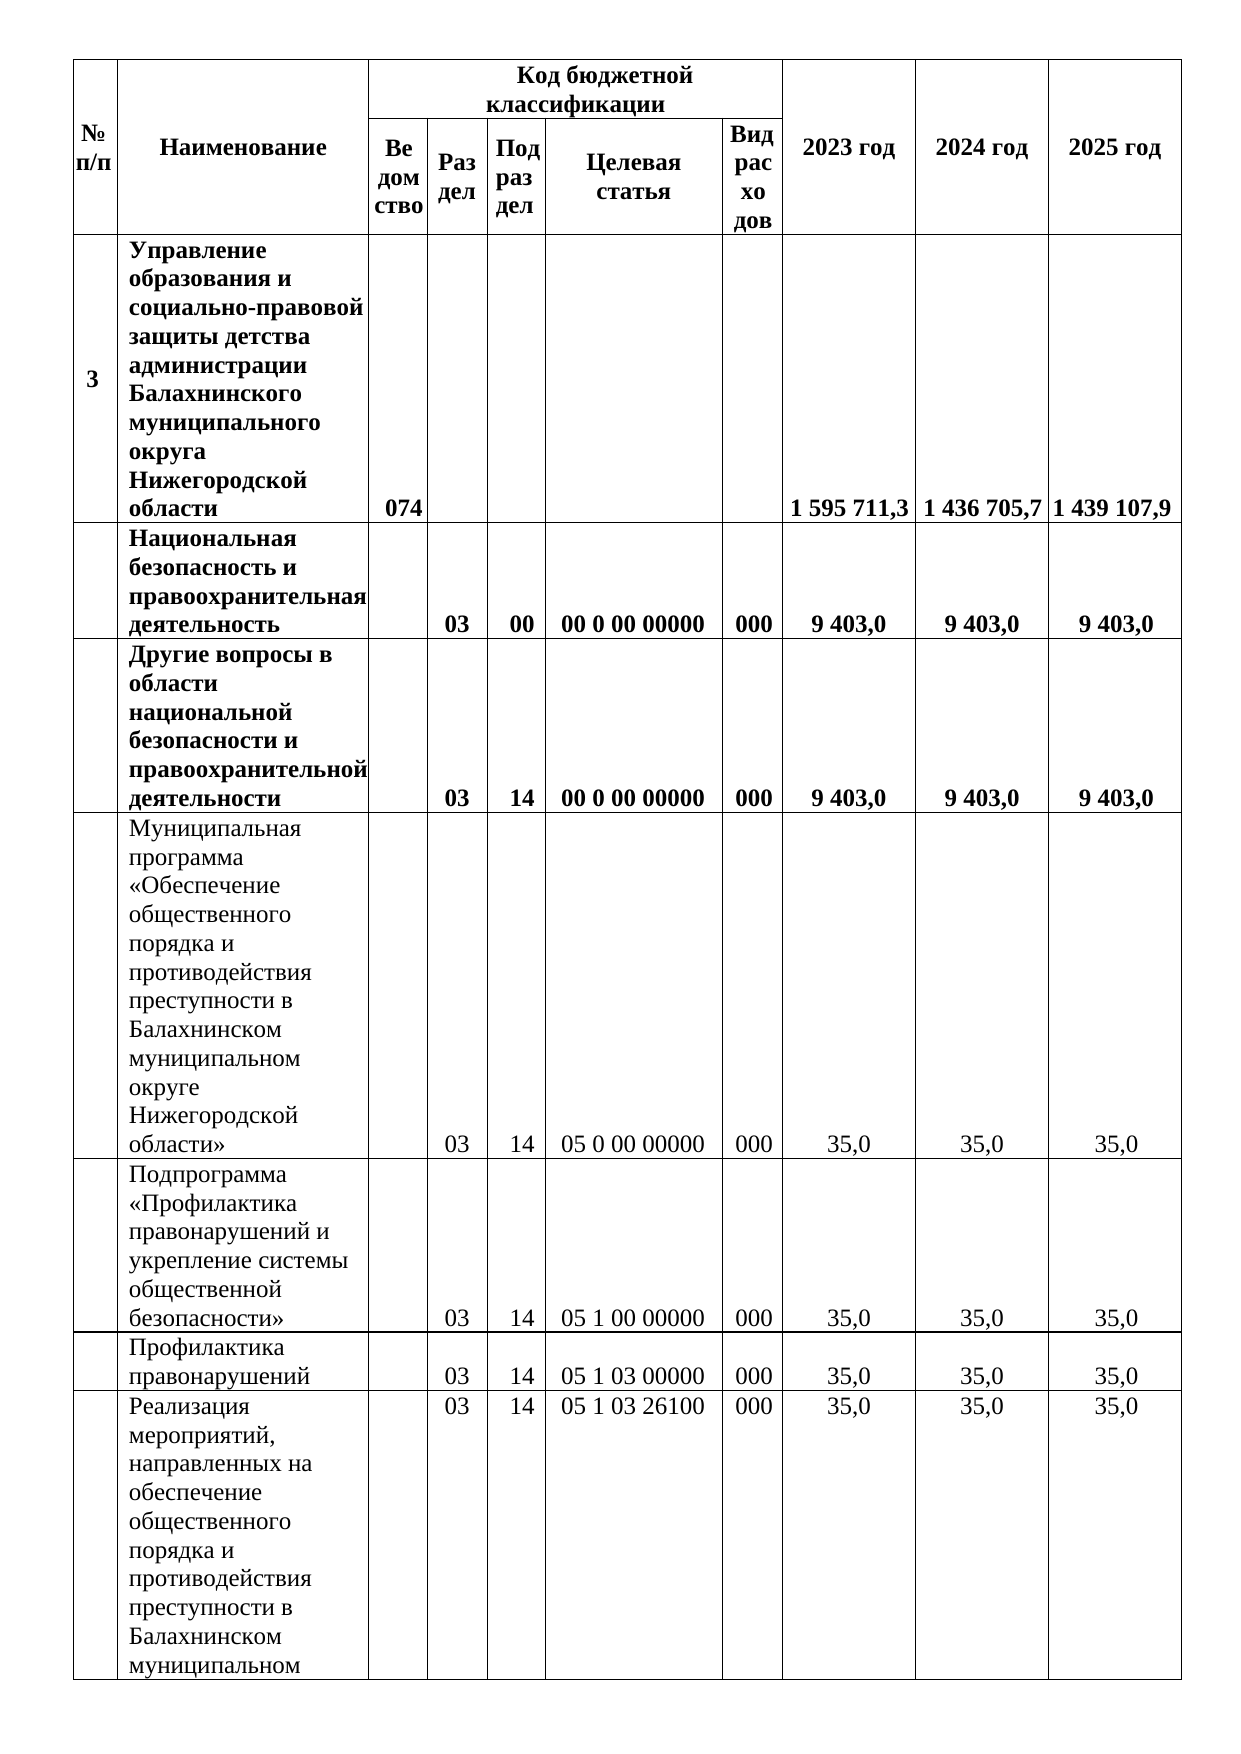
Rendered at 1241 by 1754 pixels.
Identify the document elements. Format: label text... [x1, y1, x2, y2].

table_cell Профилактика правонарушений [118, 1333, 368, 1390]
table_cell 14 [488, 813, 545, 1158]
table_cell 35,0 [783, 1391, 915, 1678]
table_cell 05 1 03 00000 [546, 1333, 722, 1390]
table_cell 9 403,0 [916, 523, 1048, 638]
table_cell Раз дел [428, 119, 487, 234]
table_cell 03 [428, 1333, 487, 1390]
table_cell 35,0 [916, 1333, 1048, 1390]
table_cell 35,0 [1049, 1391, 1181, 1678]
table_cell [118, 1391, 368, 1678]
table_cell [369, 1159, 427, 1331]
table_cell [369, 813, 427, 1158]
table_cell 35,0 [1049, 1159, 1181, 1331]
table_cell 03 [428, 813, 487, 1158]
table_cell 35,0 [783, 1333, 915, 1390]
table_cell 9 403,0 [783, 523, 915, 638]
table_cell 00 [488, 523, 545, 638]
table_cell 03 [428, 639, 487, 812]
table_cell 14 [488, 639, 545, 812]
table_cell 074 [369, 235, 427, 522]
table_cell 000 [723, 813, 782, 1158]
table_cell 35,0 [783, 813, 915, 1158]
table_cell Подпрограмма «Профилактика правонарушений и укрепление системы общественной безопасности» [118, 1159, 368, 1331]
table_cell 1 436 705,7 [916, 235, 1048, 522]
table_cell 9 403,0 [916, 639, 1048, 812]
table_cell [74, 1333, 117, 1390]
table_cell [74, 1391, 117, 1678]
table_cell Национальная безопасность и правоохранительная деятельность [118, 523, 368, 638]
table_cell 03 [428, 1391, 487, 1678]
table_cell [428, 235, 487, 522]
table_cell 14 [488, 1391, 545, 1678]
table_header 2025 год [1049, 60, 1181, 234]
table_cell 05 0 00 00000 [546, 813, 722, 1158]
table_cell [74, 639, 117, 812]
table_cell 03 [428, 1159, 487, 1331]
table_cell 1 439 107,9 [1049, 235, 1181, 522]
table_cell 14 [488, 1333, 545, 1390]
table_header 2023 год [783, 60, 915, 234]
table_cell Ве дом ство [369, 119, 427, 234]
table_cell 35,0 [1049, 1333, 1181, 1390]
table_cell [369, 639, 427, 812]
table_cell 35,0 [916, 1159, 1048, 1331]
table_header № п/п [74, 60, 117, 234]
table_cell 00 0 00 00000 [546, 523, 722, 638]
table_cell 9 403,0 [1049, 523, 1181, 638]
table_cell 35,0 [916, 1391, 1048, 1678]
table_header Наименование [118, 60, 368, 234]
table_cell 35,0 [783, 1159, 915, 1331]
table_header Код бюджетной классификации [369, 60, 782, 118]
table_cell Другие вопросы в области национальной безопасности и правоохранительной деятельности [118, 639, 368, 812]
table_cell [723, 235, 782, 522]
table_cell 05 1 00 00000 [546, 1159, 722, 1331]
table_cell Управление образования и социально-правовой защиты детства администрации Балахнинского муниципального округа Нижегородской области [118, 235, 368, 522]
table_cell Целевая статья [546, 119, 722, 234]
table_cell 000 [723, 1159, 782, 1331]
table_cell 9 403,0 [1049, 639, 1181, 812]
table_cell [488, 235, 545, 522]
table_cell 35,0 [916, 813, 1048, 1158]
table_cell [74, 813, 117, 1158]
table_header 2024 год [916, 60, 1048, 234]
table_cell 14 [488, 1159, 545, 1331]
table_cell 05 1 03 26100 [546, 1391, 722, 1678]
table_cell 35,0 [1049, 813, 1181, 1158]
table_cell [74, 1159, 117, 1331]
table_cell 000 [723, 1391, 782, 1678]
table_cell [369, 1391, 427, 1678]
table_cell 000 [723, 1333, 782, 1390]
table_cell [546, 235, 722, 522]
table_cell [369, 1333, 427, 1390]
table_cell [369, 523, 427, 638]
table_cell [74, 523, 117, 638]
table_cell Муниципальная программа «Обеспечение общественного порядка и противодействия преступности в Балахнинском муниципальном округе Нижегородской области» [118, 813, 368, 1158]
table_cell 00 0 00 00000 [546, 639, 722, 812]
table_cell 03 [428, 523, 487, 638]
table_cell 1 595 711,3 [783, 235, 915, 522]
table_cell 000 [723, 523, 782, 638]
table_cell 3 [74, 235, 117, 522]
table_cell 9 403,0 [783, 639, 915, 812]
table_cell 000 [723, 639, 782, 812]
table_cell Вид рас хо дов [723, 119, 782, 234]
table_cell Под раз дел [488, 119, 545, 234]
